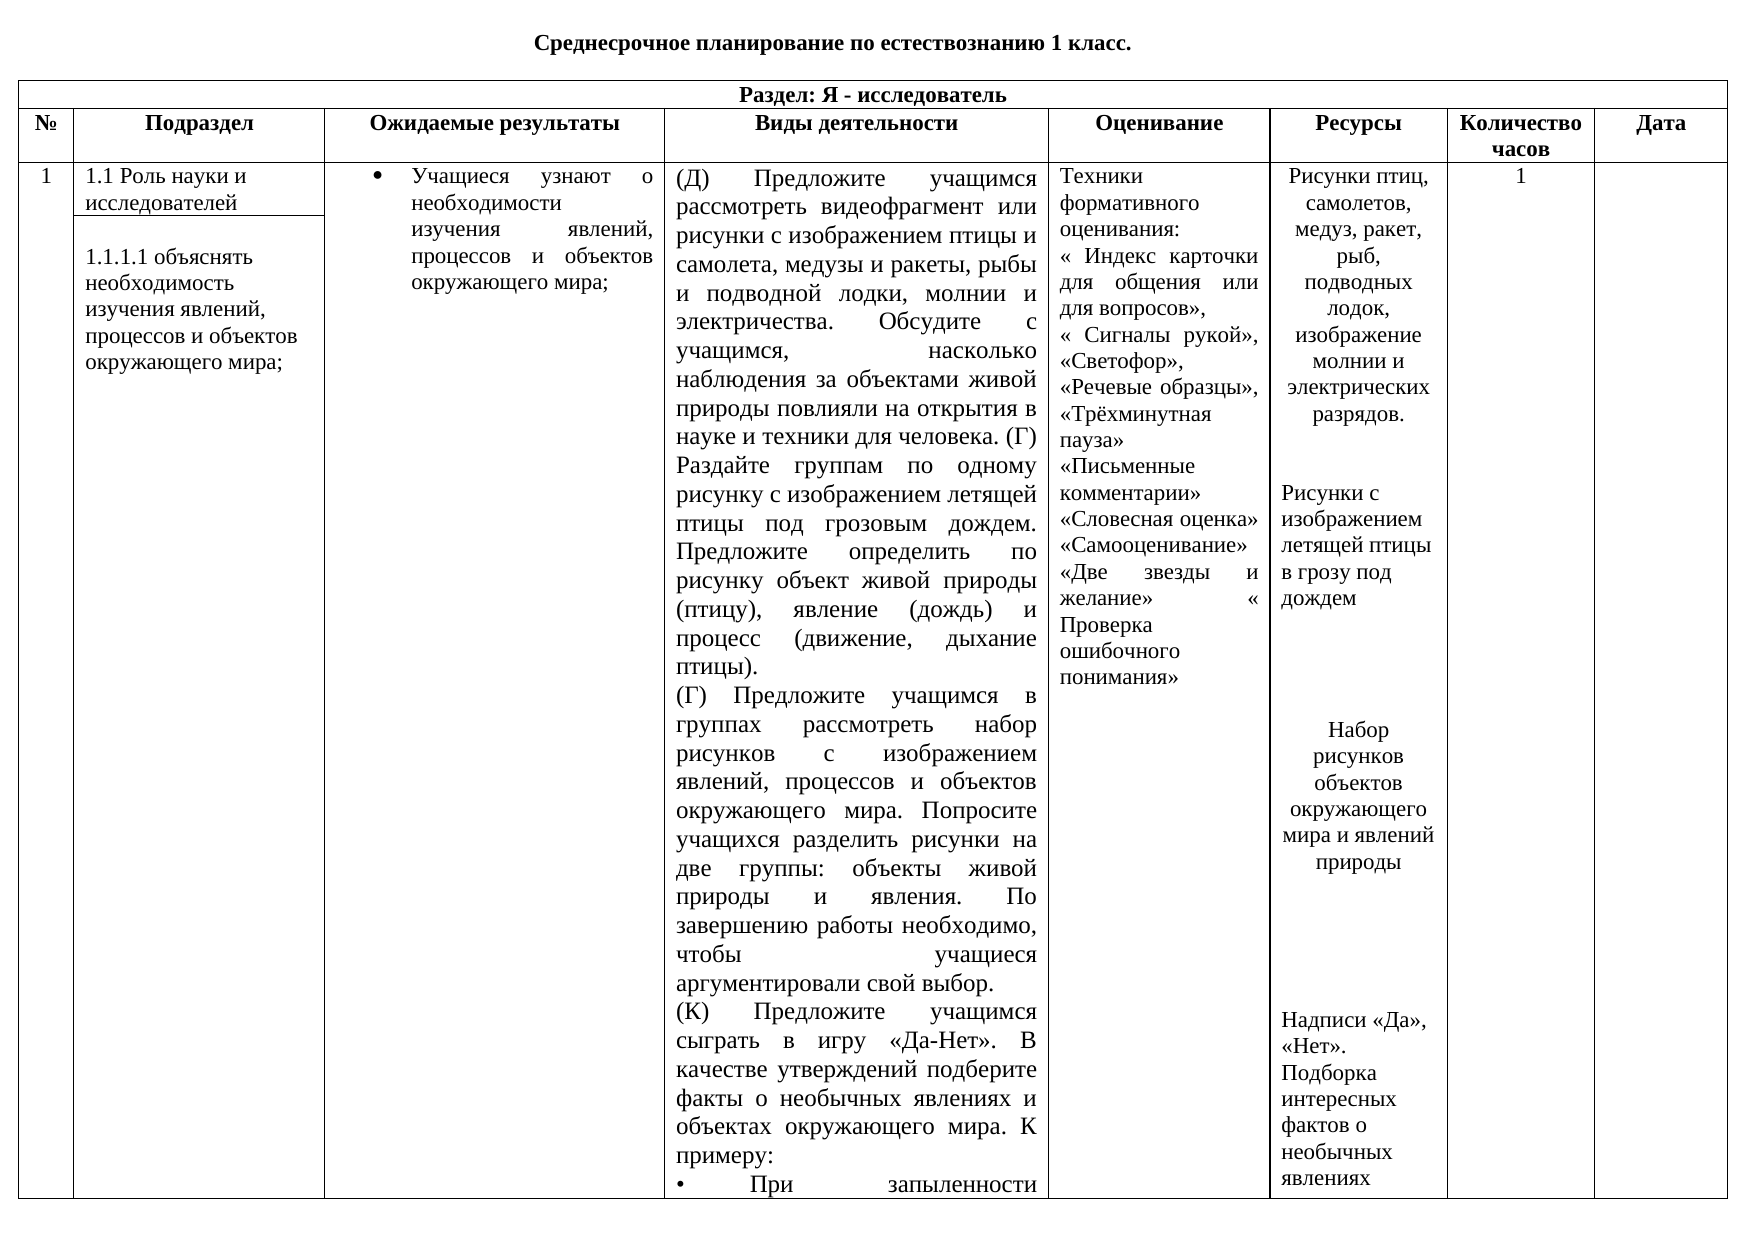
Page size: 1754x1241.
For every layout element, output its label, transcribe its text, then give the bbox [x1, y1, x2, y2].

table_cell 1 [1448, 163, 1594, 1198]
text Среднесрочное планирование по естествознанию 1 класс. [29, 29, 1636, 56]
table_cell Рисунки птиц, самолетов, медуз, ракет, рыб, подводных лодок, изображение молнии и электрических разрядов. Рисунки с изображением летящей птицы в грозу под дождем Набор рисунков объектов окружающего мира и явлений природы Надписи «Да», «Нет». Подборка интересных фактов о необычных явлениях природы. [1271, 163, 1447, 1198]
table_cell Дата [1595, 109, 1727, 162]
table_cell Ожидаемые результаты [325, 109, 664, 162]
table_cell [74, 216, 324, 1198]
table_cell Виды деятельности [665, 109, 1048, 162]
table_cell Ресурсы [1271, 109, 1447, 162]
table_cell (Д) Предложите учащимся рассмотреть видеофрагмент или рисунки с изображением птицы и самолета, медузы и ракеты, рыбы и подводной лодки, молнии и электричества. Обсудите с учащимся, насколько наблюдения за объектами живой природы повлияли на открытия в науке и техники для человека. (Г) Раздайте группам по одному рисунку с изображением летящей птицы под грозовым дождем. Предложите определить по рисунку объект живой природы (птицу), явление (дождь) и процесс (движение, дыхание птицы). (Г) Предложите учащимся в группах рассмотреть набор рисунков с изображением явлений, процессов и объектов окружающего мира. Попросите учащихся разделить рисунки на две группы: объекты живой природы и явления. По завершению работы необходимо, чтобы учащиеся аргументировали свой выбор. (К) Предложите учащимся сыграть в игру «Да-Нет». В качестве утверждений подберите факты о необычных явлениях и объектах окружающего мира. К примеру: • При запыленности атмосферы, повышенной влажности или по другим причинам Луна иногда выглядит окрашенной. • Алмазная пыль - это замороженные капельки воды, рассеивающие свет Солнца. [665, 163, 1048, 1198]
table_cell Оценивание [1049, 109, 1269, 162]
table_cell Учащиеся узнают о необходимости изучения явлений, процессов и объектов окружающего мира; [325, 163, 664, 1198]
table_cell [1595, 163, 1727, 1198]
table_cell 1.1 Роль науки и исследователей [74, 163, 324, 215]
table_header Раздел: Я - исследователь [19, 81, 1727, 108]
table_cell Подраздел [74, 109, 324, 162]
table_cell Количество часов [1448, 109, 1594, 162]
table_cell 1 [19, 163, 73, 1198]
table_cell № [19, 109, 73, 162]
